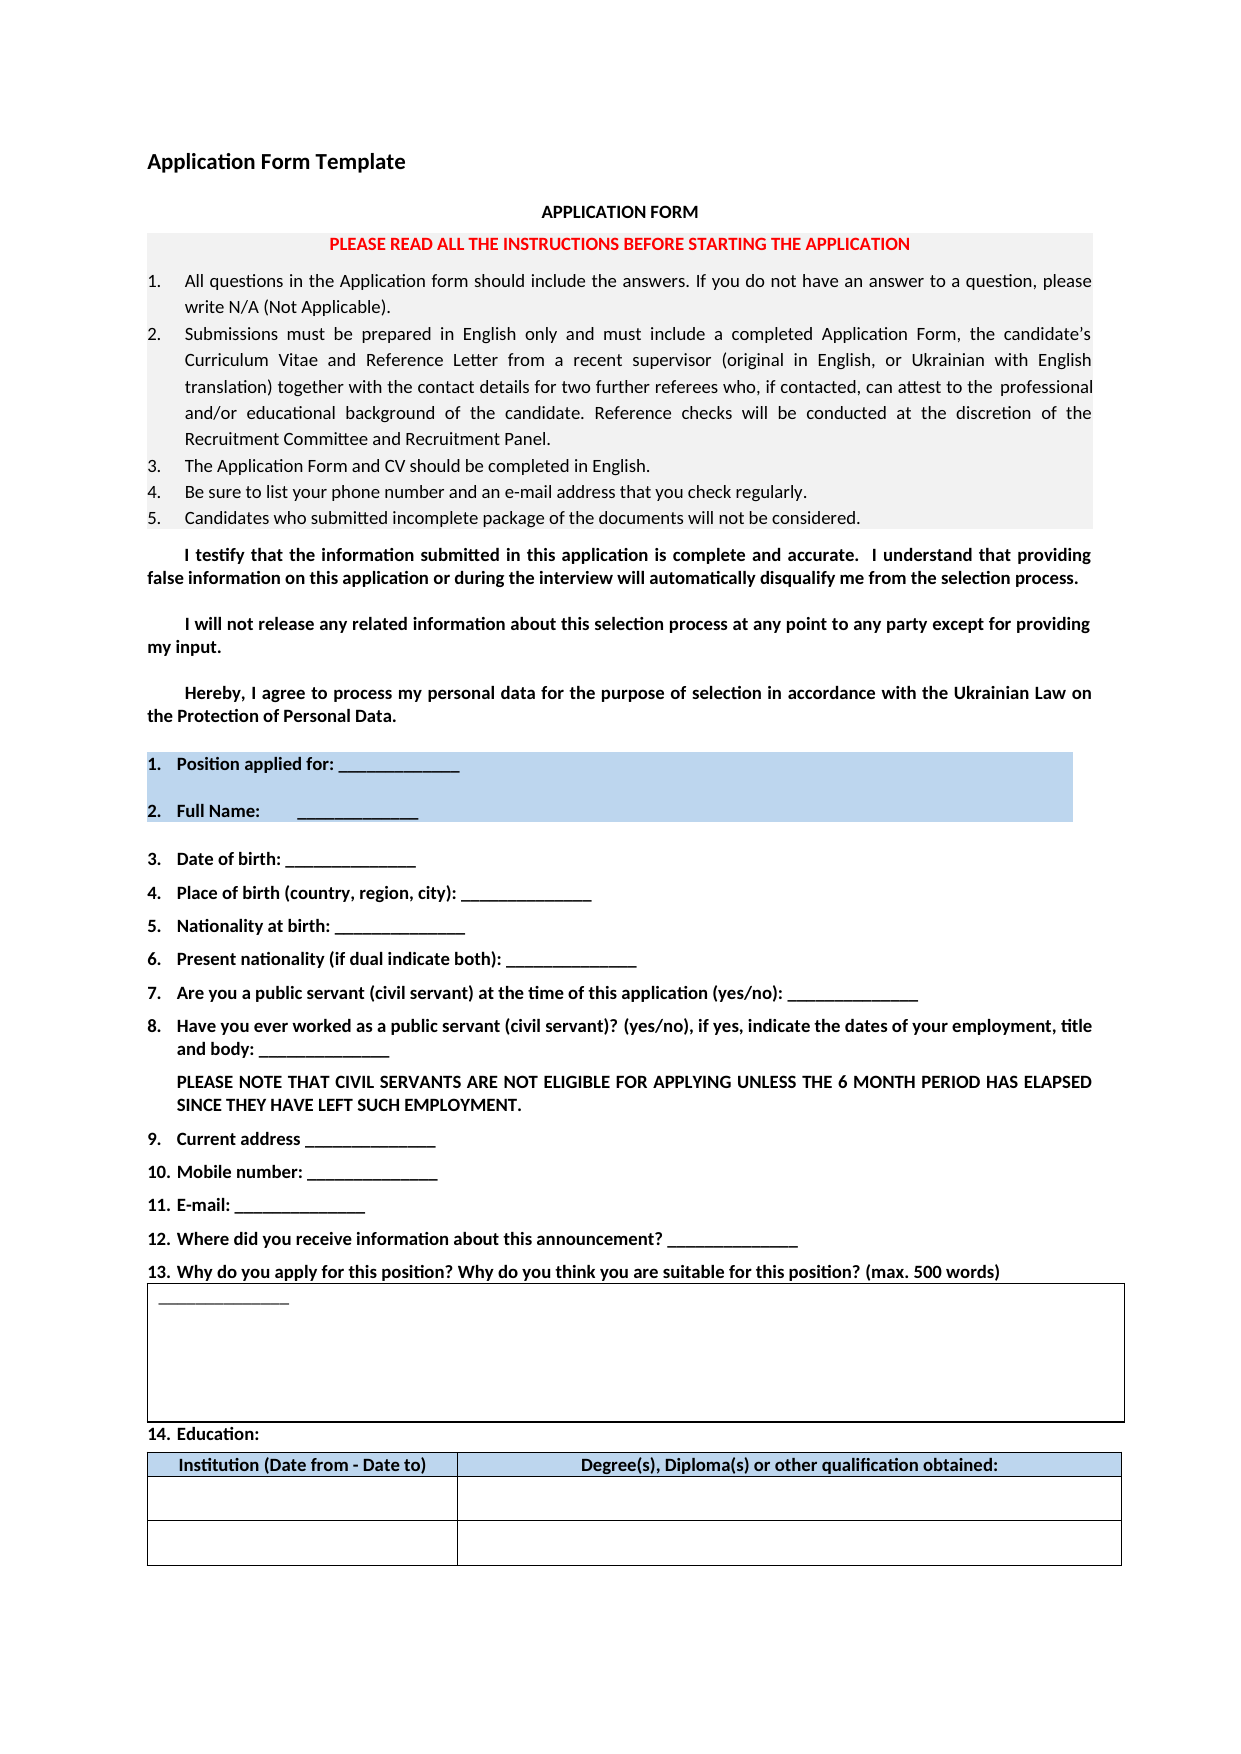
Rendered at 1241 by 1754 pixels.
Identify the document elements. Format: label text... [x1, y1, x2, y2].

list Place of birth (country, region, city): ______________ [147, 881, 1093, 904]
text I testify that the information submitted in this application is complete and accurate. I understand that providing false information on this application or during the interview will automatically disqualify me from the selection process. [147, 543, 1093, 589]
list Education: [147, 1423, 1093, 1445]
list Are you a public servant (civil servant) at the time of this application (yes/no): ______________ [147, 981, 1093, 1004]
table_header Institution (Date from - Date to) [148, 1453, 457, 1476]
text Application Form Template [147, 147, 1093, 175]
list Position applied for: _____________ [147, 752, 1073, 774]
text Hereby, I agree to process my personal data for the purpose of selection in accordance with the Ukrainian Law on the Protection of Personal Data. [147, 681, 1093, 727]
list Present nationality (if dual indicate both): ______________ [147, 947, 1093, 970]
table_header ______________ [148, 1284, 1124, 1421]
list Have you ever worked as a public servant (civil servant)? (yes/no), if yes, indicate the dates of your employment, title and body: ______________ [147, 1014, 1093, 1060]
list Date of birth: ______________ [147, 847, 1093, 870]
text APPLICATION FORM [147, 200, 1093, 223]
list All questions in the Application form should include the answers. If you do not have an answer to a question, please write N/A (Not Applicable). [147, 269, 1093, 319]
list Be sure to list your phone number and an e-mail address that you check regularly. [147, 480, 1093, 503]
table_cell [148, 1521, 457, 1565]
table_cell [148, 1477, 457, 1520]
text PLEASE NOTE THAT CIVIL SERVANTS ARE NOT ELIGIBLE FOR APPLYING UNLESS THE 6 MONTH PERIOD HAS ELAPSED SINCE THEY HAVE LEFT SUCH EMPLOYMENT. [177, 1070, 1093, 1116]
list Candidates who submitted incomplete package of the documents will not be considered. [147, 507, 1093, 529]
list The Application Form and CV should be completed in English. [147, 454, 1093, 477]
list Why do you apply for this position? Why do you think you are suitable for this position? (max. 500 words) [147, 1260, 1093, 1283]
text I will not release any related information about this selection process at any point to any party except for providing my input. [147, 612, 1093, 658]
list Current address ______________ [147, 1127, 1093, 1149]
table_cell [458, 1521, 1121, 1565]
list Mobile number: ______________ [147, 1160, 1093, 1183]
list E-mail: ______________ [147, 1193, 1093, 1216]
table_cell [458, 1477, 1121, 1520]
list Full Name: _____________ [147, 799, 1073, 822]
text PLEASE READ ALL THE INSTRUCTIONS BEFORE STARTING THE APPLICATION [147, 233, 1093, 256]
list Where did you receive information about this announcement? ______________ [147, 1227, 1093, 1249]
list Nationality at birth: ______________ [147, 914, 1093, 937]
table_header Degree(s), Diploma(s) or other qualification obtained: [458, 1453, 1121, 1476]
list Submissions must be prepared in English only and must include a completed Application Form, the candidate’s Curriculum Vitae and Reference Letter from a recent supervisor (original in English, or Ukrainian with English translation) together with the contact details for two further referees who, if contacted, can attest to the professional and/or educational background of the candidate. Reference checks will be conducted at the discretion of the Recruitment Committee and Recruitment Panel. [147, 322, 1093, 450]
